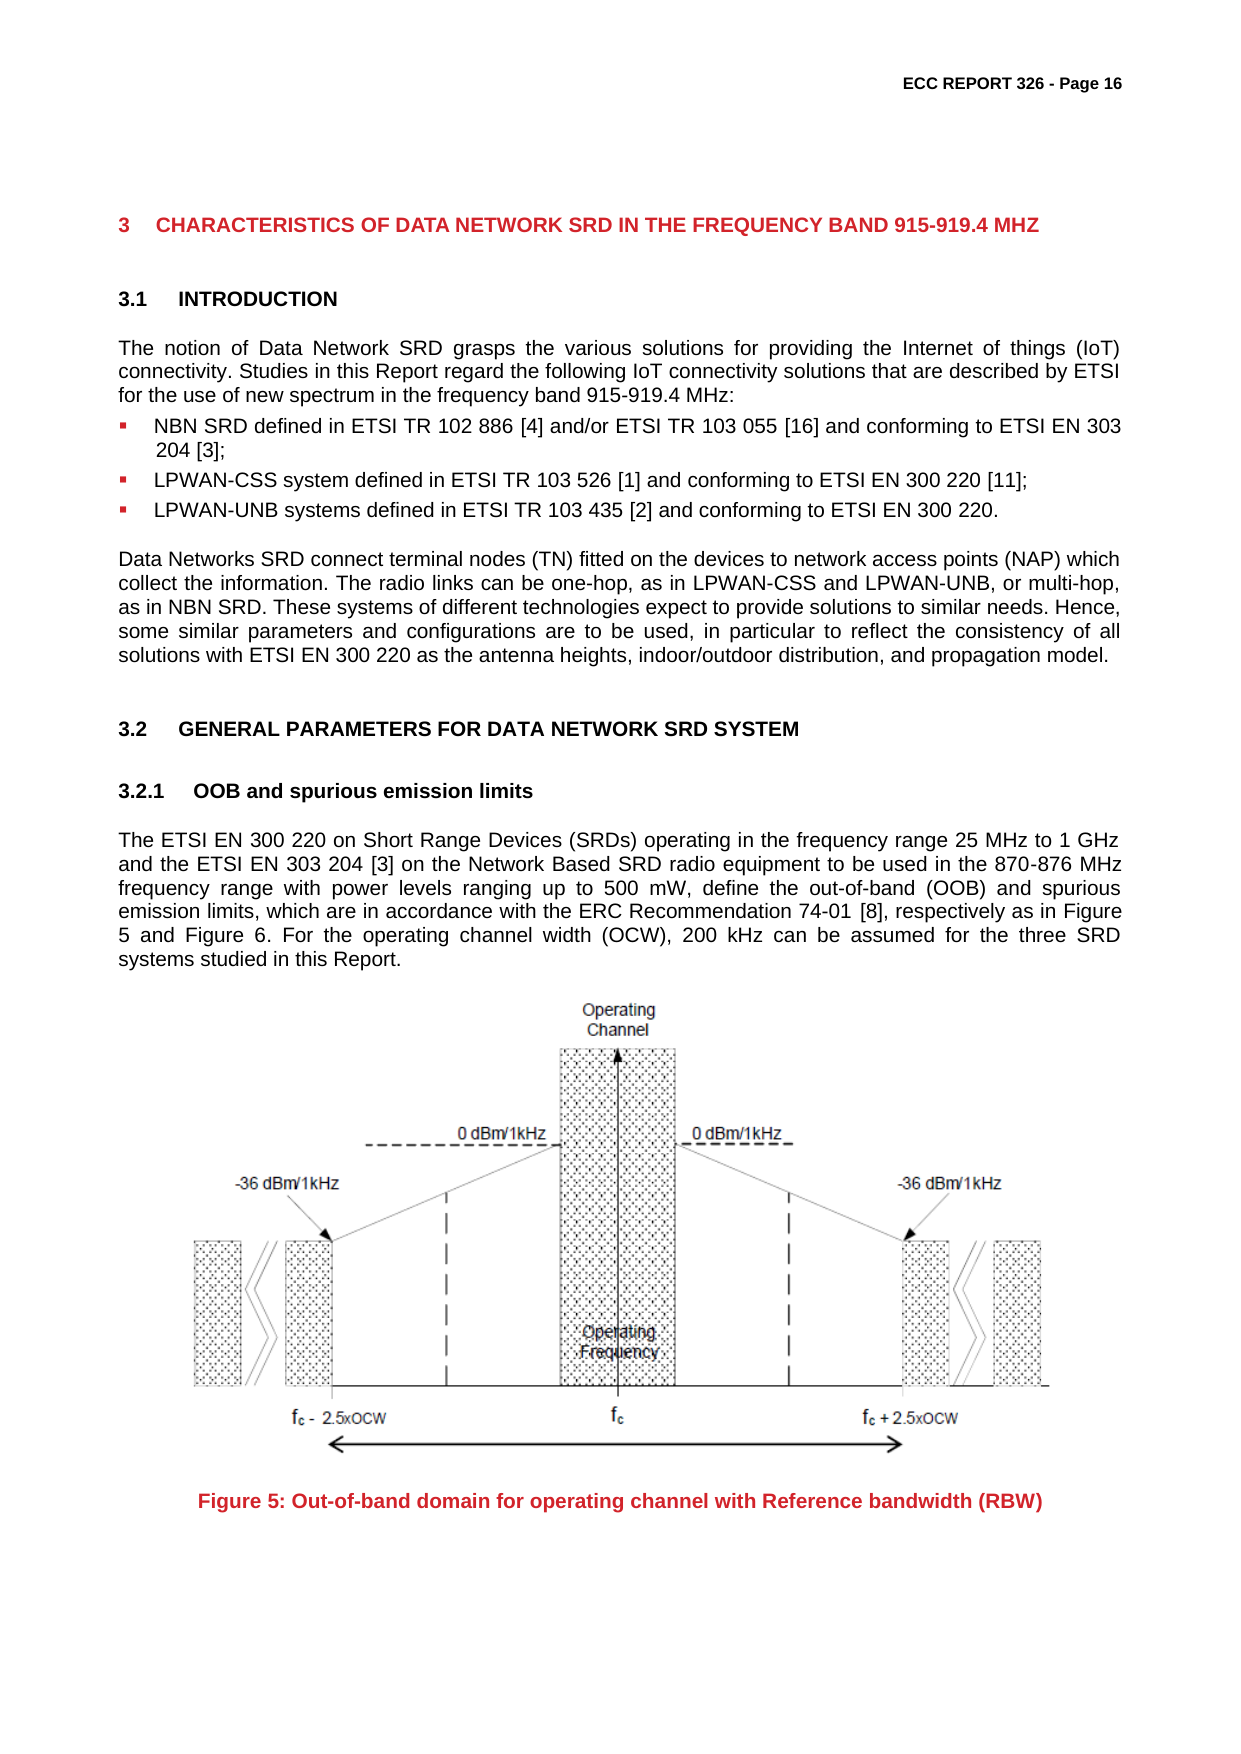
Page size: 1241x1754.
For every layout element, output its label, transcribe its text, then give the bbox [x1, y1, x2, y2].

subtitle Characteristics of data network SRD in the frequency band 915-919.4 MHz [118, 212, 1122, 236]
text LPWAN-UNB systems defined in ETSI TR 103 435 [2] and conforming to ETSI EN 300 220. [118, 498, 1122, 522]
subtitle OOB and spurious emission limits [118, 778, 1122, 802]
text NBN SRD defined in ETSI TR 102 886 [4] and/or ETSI TR 103 055 [16] and conforming to ETSI EN 303 204 [3]; [118, 413, 1122, 462]
text The notion of Data Network SRD grasps the various solutions for providing the Internet of things (IoT) connectivity. Studies in this Report regard the following IoT connectivity solutions that are described by ETSI for the use of new spectrum in the frequency band 915-919.4 MHz: [118, 335, 1122, 407]
text Figure 5: Out-of-band domain for operating channel with Reference bandwidth (RBW) [118, 1489, 1122, 1513]
picture [175, 996, 1065, 1464]
list Data Networks SRD connect terminal nodes (TN) fitted on the devices to network access points (NAP) which collect the information. The radio links can be one-hop, as in LPWAN-CSS and LPWAN-UNB, or multi-hop, as in NBN SRD. These systems of different technologies expect to provide solutions to similar needs. Hence, some similar parameters and configurations are to be used, in particular to reflect the consistency of all solutions with ETSI EN 300 220 as the antenna heights, indoor/outdoor distribution, and propagation model. [118, 547, 1122, 667]
text LPWAN-CSS system defined in ETSI TR 103 526 [1] and conforming to ETSI EN 300 220 [11]; [118, 468, 1122, 492]
text The ETSI EN 300 220 on Short Range Devices (SRDs) operating in the frequency range 25 MHz to 1 GHz and the ETSI EN 303 204 [3] on the Network Based SRD radio equipment to be used in the 870-876 MHz frequency range with power levels ranging up to 500 mW, define the out-of-band (OOB) and spurious emission limits, which are in accordance with the ERC Recommendation 74-01 [8], respectively as in Figure 5 and Figure 6. For the operating channel width (OCW), 200 kHz can be assumed for the three SRD systems studied in this Report. [118, 827, 1122, 971]
subtitle general parameters for data network SRD system [118, 717, 1122, 741]
subtitle Introduction [118, 286, 1122, 310]
